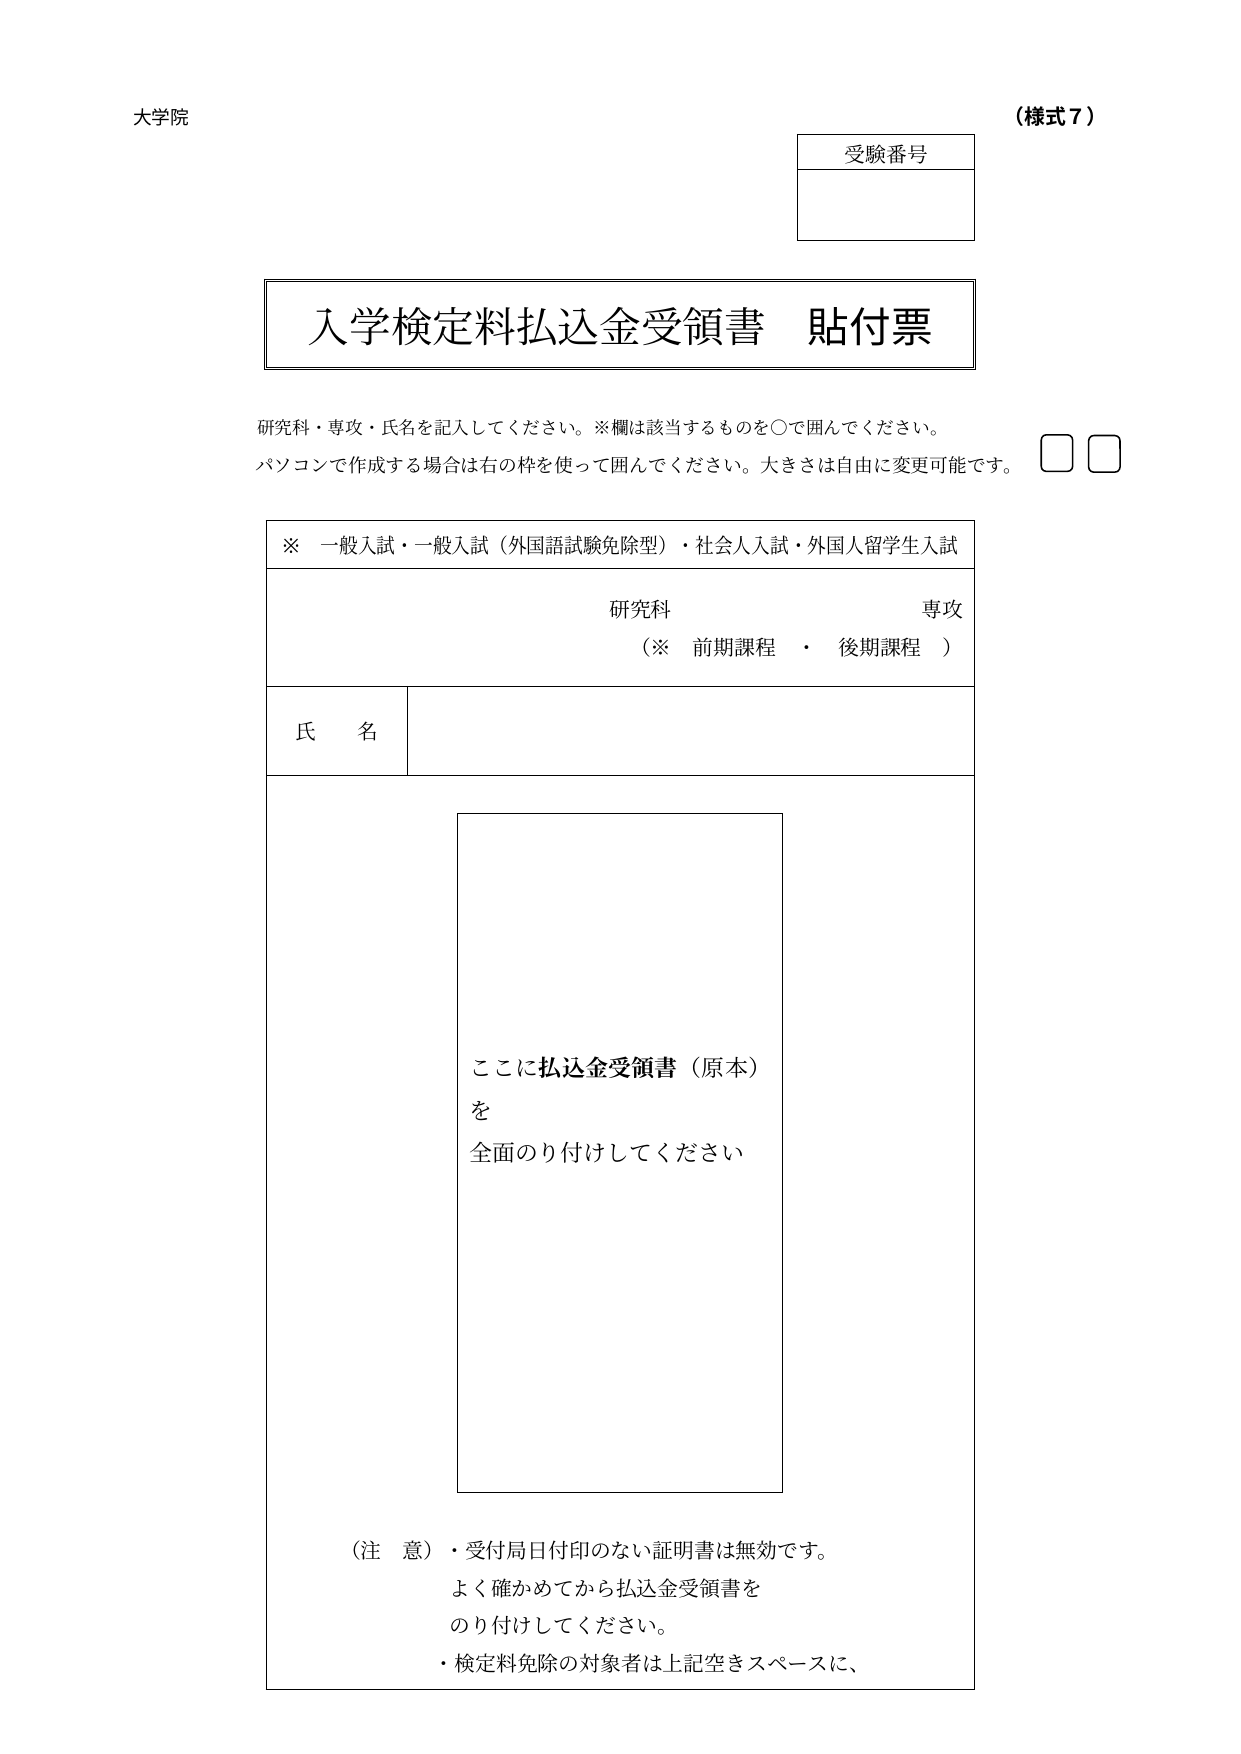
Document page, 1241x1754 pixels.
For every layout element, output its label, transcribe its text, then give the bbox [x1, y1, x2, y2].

table_cell （注 意）・受付局日付印のない証明書は無効です。 よく確かめてから払込金受領書を のり付けしてください。 ・検定料免除の対象者は上記空きスペースに、 その旨お書きください。 [267, 776, 974, 1689]
table_cell [798, 170, 974, 240]
table_header ※ 一般入試・一般入試（外国語試験免除型）・社会人入試・外国人留学生入試 [267, 521, 974, 568]
text パソコンで作成する場合は右の枠を使って囲んでください。大きさは自由に変更可能です。 [133, 445, 1107, 483]
table_header 入学検定料払込金受領書 貼付票 [267, 282, 973, 367]
table_cell [408, 687, 974, 774]
text 研究科・専攻・氏名を記入してください。※欄は該当するものを○で囲んでください。 [133, 408, 1107, 445]
table_header 受験番号 [798, 135, 974, 169]
text 大学院 （様式７） [133, 96, 1107, 134]
table_cell 氏 名 [267, 687, 407, 774]
table_cell 研究科 専攻 （※ 前期課程 ・ 後期課程 ） [267, 569, 974, 686]
